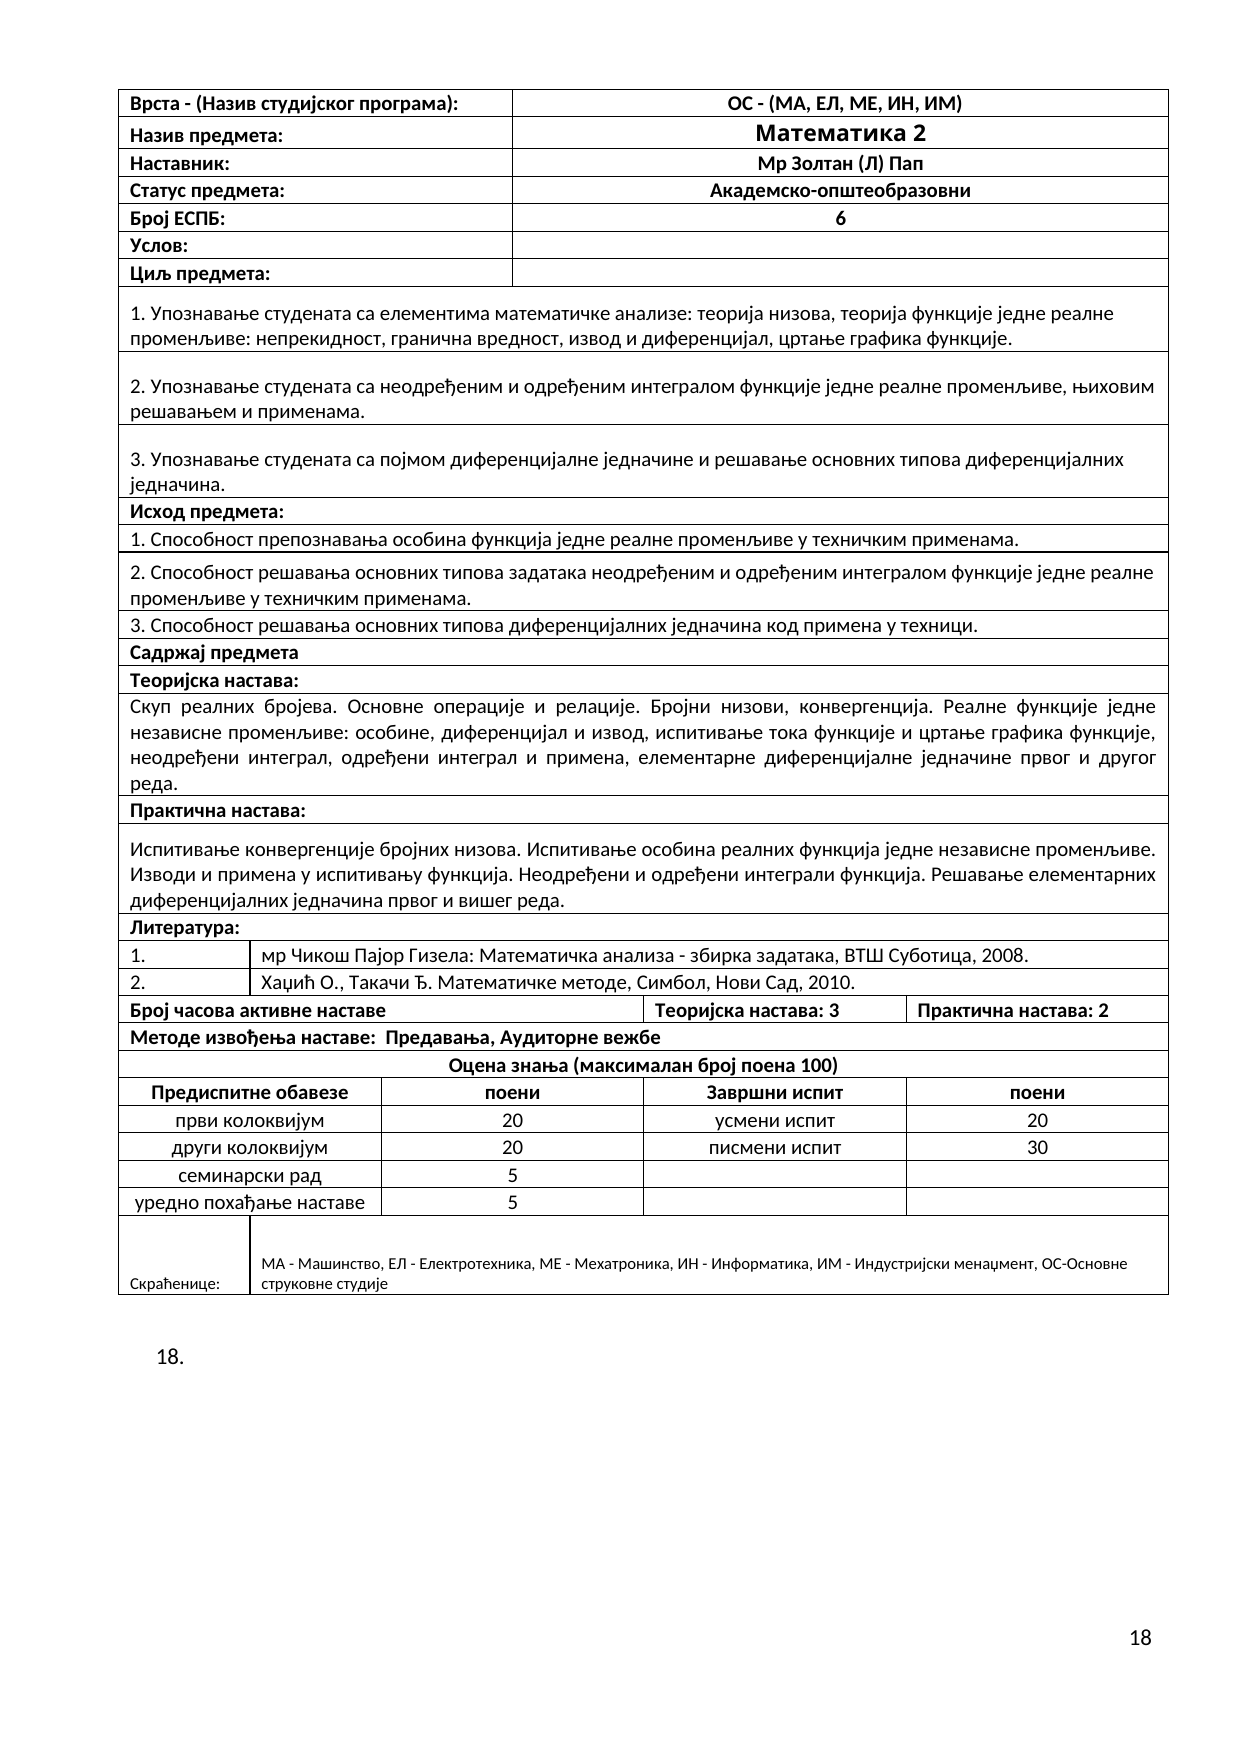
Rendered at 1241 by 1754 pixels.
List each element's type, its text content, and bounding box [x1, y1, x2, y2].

table_cell [513, 259, 1168, 286]
table_cell 2. Упознавање студената са неодређеним и одређеним интегралом функције једне реалне променљиве, њиховим решавањем и применама. [119, 352, 1168, 424]
table_cell Завршни испит [644, 1078, 906, 1105]
table_cell Услов: [119, 232, 512, 258]
table_cell 1. [119, 941, 249, 968]
table_cell 20 [907, 1106, 1168, 1132]
table_cell поени [907, 1078, 1168, 1105]
table_cell [907, 1188, 1168, 1215]
table_cell Оцена знања (максималан број поена 100) [119, 1051, 1168, 1077]
table_cell 5 [382, 1161, 643, 1187]
table_cell МА - Машинство, ЕЛ - Електротехника, МЕ - Мехатроника, ИН - Информатика, ИМ - Индустријски менаџмент, ОС-Основне струковне студије [251, 1216, 1168, 1294]
table_cell Математика 2 [513, 117, 1168, 148]
table_cell [513, 232, 1168, 258]
table_cell други колоквијум [119, 1133, 381, 1160]
table_cell Теоријска настава: 3 [644, 996, 906, 1022]
table_cell Мр Золтан (Л) Пап [513, 149, 1168, 176]
table_cell Број ЕСПБ: [119, 204, 512, 231]
table_cell Практична настава: 2 [907, 996, 1168, 1022]
table_cell 3. Упознавање студената са појмом диференцијалне једначине и решавање основних типова диференцијалних једначина. [119, 425, 1168, 497]
table_cell усмени испит [644, 1106, 906, 1132]
table_header Врста - (Назив студијског програма): [119, 90, 512, 116]
table_cell Циљ предмета: [119, 259, 512, 286]
table_cell Методе извођења наставе: Предавања, Аудиторне вежбе [119, 1023, 1168, 1050]
table_cell [644, 1188, 906, 1215]
table_cell Исход предмета: [119, 498, 1168, 524]
table_cell 1. Способност препознавања особина функција једне реалне променљиве у техничким применама. [119, 525, 1168, 551]
table_cell мр Чикош Пајор Гизела: Математичка анализа - збирка задатака, ВТШ Суботица, 2008. [251, 941, 1168, 968]
table_cell 6 [513, 204, 1168, 231]
table_cell Наставник: [119, 149, 512, 176]
table_cell 5 [382, 1188, 643, 1215]
table_cell Литература: [119, 914, 1168, 940]
table_cell 30 [907, 1133, 1168, 1160]
table_cell 1. Упознавање студената са елементима математичке анализе: теорија низова, теорија функције једне реалне променљиве: непрекидност, гранична вредност, извод и диференцијал, цртање графика функције. [119, 287, 1168, 351]
table_cell Назив предмета: [119, 117, 512, 148]
table_cell Статус предмета: [119, 177, 512, 203]
table_cell [907, 1161, 1168, 1187]
table_cell Практична настава: [119, 796, 1168, 823]
table_cell писмени испит [644, 1133, 906, 1160]
table_header ОС - (МА, ЕЛ, МЕ, ИН, ИМ) [513, 90, 1168, 116]
table_cell 3. Способност решавања основних типова диференцијалних једначина код примена у техници. [119, 611, 1168, 637]
table_cell Испитивање конвергенције бројних низова. Испитивање особина реалних функција једне независне променљиве. Изводи и примена у испитивању функција. Неодређени и одређени интеграли функција. Решавање елементарних диференцијалних једначина првог и вишег реда. [119, 824, 1168, 912]
table_cell 20 [382, 1133, 643, 1160]
table_cell Скуп реалних бројева. Основне операције и релације. Бројни низови, конвергенција. Реалне функције једне независне променљиве: особине, диференцијал и извод, испитивање тока функције и цртање графика функције, неодређени интеграл, одређени интеграл и примена, елементарне диференцијалне једначине првог и другог реда. [119, 694, 1168, 795]
table_cell уредно похађање наставе [119, 1188, 381, 1215]
table_cell 2. Способност решавања основних типова задатака неодређеним и одређеним интегралом функције једне реалне променљиве у техничким применама. [119, 553, 1168, 610]
table_cell поени [382, 1078, 643, 1105]
table_cell Садржај предмета [119, 639, 1168, 665]
table_cell Академско-општеобразовни [513, 177, 1168, 203]
table_cell семинарски рад [119, 1161, 381, 1187]
table_cell 2. [119, 969, 249, 995]
table_cell Предиспитне обавезе [119, 1078, 381, 1105]
table_cell Хаџић О., Такачи Ђ. Математичке методе, Симбол, Нови Сад, 2010. [251, 969, 1168, 995]
table_cell 20 [382, 1106, 643, 1132]
table_cell Број часова активне наставе [119, 996, 643, 1022]
table_cell први колоквијум [119, 1106, 381, 1132]
table_cell Теоријска настава: [119, 666, 1168, 692]
table_cell Скраћенице: [119, 1216, 249, 1294]
table_cell [644, 1161, 906, 1187]
